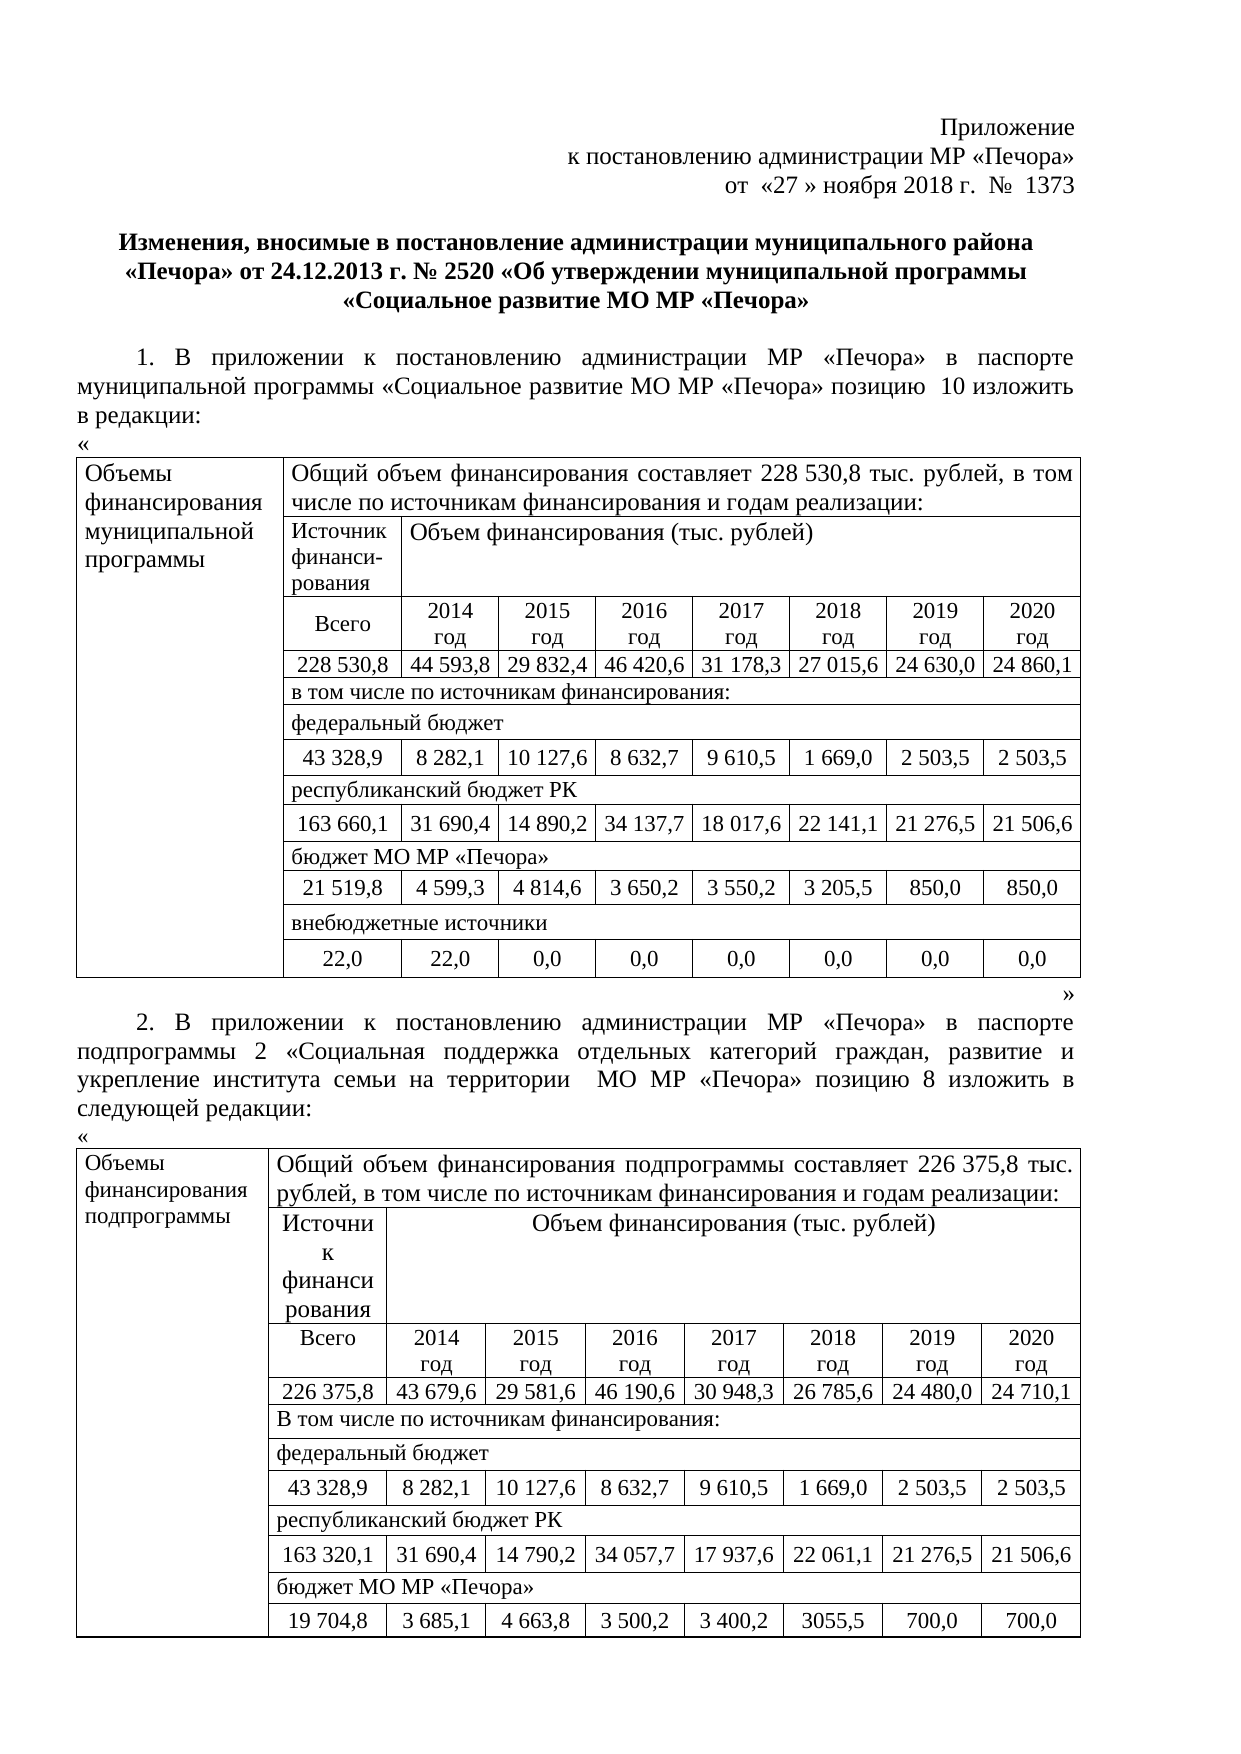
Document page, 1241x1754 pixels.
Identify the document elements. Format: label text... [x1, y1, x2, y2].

table_cell 22 141,1 [790, 805, 886, 841]
text к постановлению администрации МР «Печора» [77, 141, 1075, 170]
table_cell 1 669,0 [784, 1471, 882, 1505]
table_cell 163 660,1 [284, 805, 401, 841]
table_cell 3055,5 [784, 1604, 882, 1636]
table_cell В том числе по источникам финансирования: [269, 1405, 1080, 1438]
table_cell 3 550,2 [693, 871, 789, 904]
table_header Общий объем финансирования подпрограммы составляет 226 375,8 тыс. рублей, в том числе по источникам финансирования и годам реализации: [269, 1149, 1080, 1207]
table_cell 0,0 [790, 940, 886, 977]
table_header Объемы финансирования подпрограммы [77, 1149, 268, 1636]
table_cell 2014 год [402, 597, 498, 649]
table_cell 10 127,6 [486, 1471, 585, 1505]
text 2. В приложении к постановлению администрации МР «Печора» в паспорте подпрограммы 2 «Социальная поддержка отдельных категорий граждан, развитие и укрепление института семьи на территории МО МР «Печора» позицию 8 изложить в следующей редакции: [77, 1007, 1075, 1122]
table_cell 4 814,6 [499, 871, 595, 904]
table_cell внебюджетные источники [284, 905, 1080, 939]
table_cell 2020 год [982, 1324, 1080, 1377]
table_cell 8 632,7 [596, 740, 692, 774]
table_cell 31 178,3 [693, 651, 789, 677]
table_cell Источник финанси-рования [284, 517, 401, 596]
table_cell 2015 год [486, 1324, 585, 1377]
table_cell 18 017,6 [693, 805, 789, 841]
table_cell 21 506,6 [984, 805, 1080, 841]
table_cell 17 937,6 [685, 1536, 783, 1572]
table_cell 8 282,1 [402, 740, 498, 774]
table_cell 21 276,5 [887, 805, 983, 841]
table_cell 700,0 [883, 1604, 981, 1636]
table_cell Источник финансирования [269, 1208, 386, 1323]
table_cell 1 669,0 [790, 740, 886, 774]
table_cell 9 610,5 [685, 1471, 783, 1505]
table_cell 2019 год [887, 597, 983, 649]
table_cell 34 057,7 [586, 1536, 684, 1572]
table_cell Всего [269, 1324, 386, 1377]
table_cell 0,0 [984, 940, 1080, 977]
table_cell 226 375,8 [269, 1378, 386, 1404]
table_cell 2 503,5 [982, 1471, 1080, 1505]
table_cell республиканский бюджет РК [269, 1506, 1080, 1535]
table_cell республиканский бюджет РК [284, 776, 1080, 803]
table_cell 2020 год [984, 597, 1080, 649]
table_cell 44 593,8 [402, 651, 498, 677]
table_header Объемы финансирования муниципальной программы [77, 458, 283, 977]
table_cell 24 860,1 [984, 651, 1080, 677]
table_cell 2 503,5 [887, 740, 983, 774]
table_cell 8 282,1 [387, 1471, 485, 1505]
table_cell 0,0 [499, 940, 595, 977]
table_cell 228 530,8 [284, 651, 401, 677]
table_cell 14 890,2 [499, 805, 595, 841]
table_cell 43 328,9 [269, 1471, 386, 1505]
table_cell 29 581,6 [486, 1378, 585, 1404]
table_cell 2 503,5 [984, 740, 1080, 774]
table_cell 0,0 [693, 940, 789, 977]
table_cell 14 790,2 [486, 1536, 585, 1572]
table_cell в том числе по источникам финансирования: [284, 678, 1080, 704]
table_cell 850,0 [984, 871, 1080, 904]
table_cell 700,0 [982, 1604, 1080, 1636]
table_cell 2018 год [784, 1324, 882, 1377]
table_cell 46 190,6 [586, 1378, 684, 1404]
table_cell 9 610,5 [693, 740, 789, 774]
text » [77, 978, 1075, 1007]
table_cell 2016 год [596, 597, 692, 649]
table_cell 2019 год [883, 1324, 981, 1377]
table_header Общий объем финансирования составляет 228 530,8 тыс. рублей, в том числе по источникам финансирования и годам реализации: [284, 458, 1080, 516]
table_cell 22,0 [402, 940, 498, 977]
table_cell 2017 год [693, 597, 789, 649]
table_cell 3 205,5 [790, 871, 886, 904]
table_cell 27 015,6 [790, 651, 886, 677]
table_cell 2 503,5 [883, 1471, 981, 1505]
table_cell 26 785,6 [784, 1378, 882, 1404]
table_cell 3 685,1 [387, 1604, 485, 1636]
text 1. В приложении к постановлению администрации МР «Печора» в паспорте муниципальной программы «Социальное развитие МО МР «Печора» позицию 10 изложить в редакции: [77, 342, 1075, 428]
table_cell 21 276,5 [883, 1536, 981, 1572]
table_cell 3 650,2 [596, 871, 692, 904]
table_cell 3 500,2 [586, 1604, 684, 1636]
table_cell бюджет МО МР «Печора» [269, 1573, 1080, 1603]
table_cell 31 690,4 [387, 1536, 485, 1572]
table_cell 2014 год [387, 1324, 485, 1377]
table_cell 2015 год [499, 597, 595, 649]
table_cell 21 506,6 [982, 1536, 1080, 1572]
table_cell 0,0 [887, 940, 983, 977]
table_cell 4 599,3 [402, 871, 498, 904]
table_cell 22,0 [284, 940, 401, 977]
table_cell федеральный бюджет [284, 705, 1080, 739]
text от «27 » ноября 2018 г. № 1373 [77, 170, 1075, 198]
table_cell 4 663,8 [486, 1604, 585, 1636]
table_cell 43 679,6 [387, 1378, 485, 1404]
table_cell 8 632,7 [586, 1471, 684, 1505]
table_cell бюджет МО МР «Печора» [284, 842, 1080, 870]
table_cell 30 948,3 [685, 1378, 783, 1404]
table_cell 24 480,0 [883, 1378, 981, 1404]
table_cell федеральный бюджет [269, 1439, 1080, 1469]
table_cell 43 328,9 [284, 740, 401, 774]
table_cell 850,0 [887, 871, 983, 904]
table_cell Объем финансирования (тыс. рублей) [402, 517, 1080, 596]
table_cell 2017 год [685, 1324, 783, 1377]
table_cell 163 320,1 [269, 1536, 386, 1572]
table_cell 19 704,8 [269, 1604, 386, 1636]
table_cell 2018 год [790, 597, 886, 649]
table_cell 3 400,2 [685, 1604, 783, 1636]
table_cell 34 137,7 [596, 805, 692, 841]
table_cell 31 690,4 [402, 805, 498, 841]
text « [77, 1122, 1075, 1148]
table_cell 2016 год [586, 1324, 684, 1377]
text Изменения, вносимые в постановление администрации муниципального района «Печора» от 24.12.2013 г. № 2520 «Об утверждении муниципальной программы «Социальное развитие МО МР «Печора» [77, 227, 1075, 313]
text « [77, 428, 1075, 457]
table_cell 24 630,0 [887, 651, 983, 677]
table_cell 0,0 [596, 940, 692, 977]
table_cell 22 061,1 [784, 1536, 882, 1572]
text Приложение [77, 112, 1075, 141]
table_cell 24 710,1 [982, 1378, 1080, 1404]
table_cell 46 420,6 [596, 651, 692, 677]
table_cell 29 832,4 [499, 651, 595, 677]
table_cell Всего [284, 597, 401, 649]
table_cell Объем финансирования (тыс. рублей) [387, 1208, 1080, 1323]
table_cell 21 519,8 [284, 871, 401, 904]
table_cell 10 127,6 [499, 740, 595, 774]
